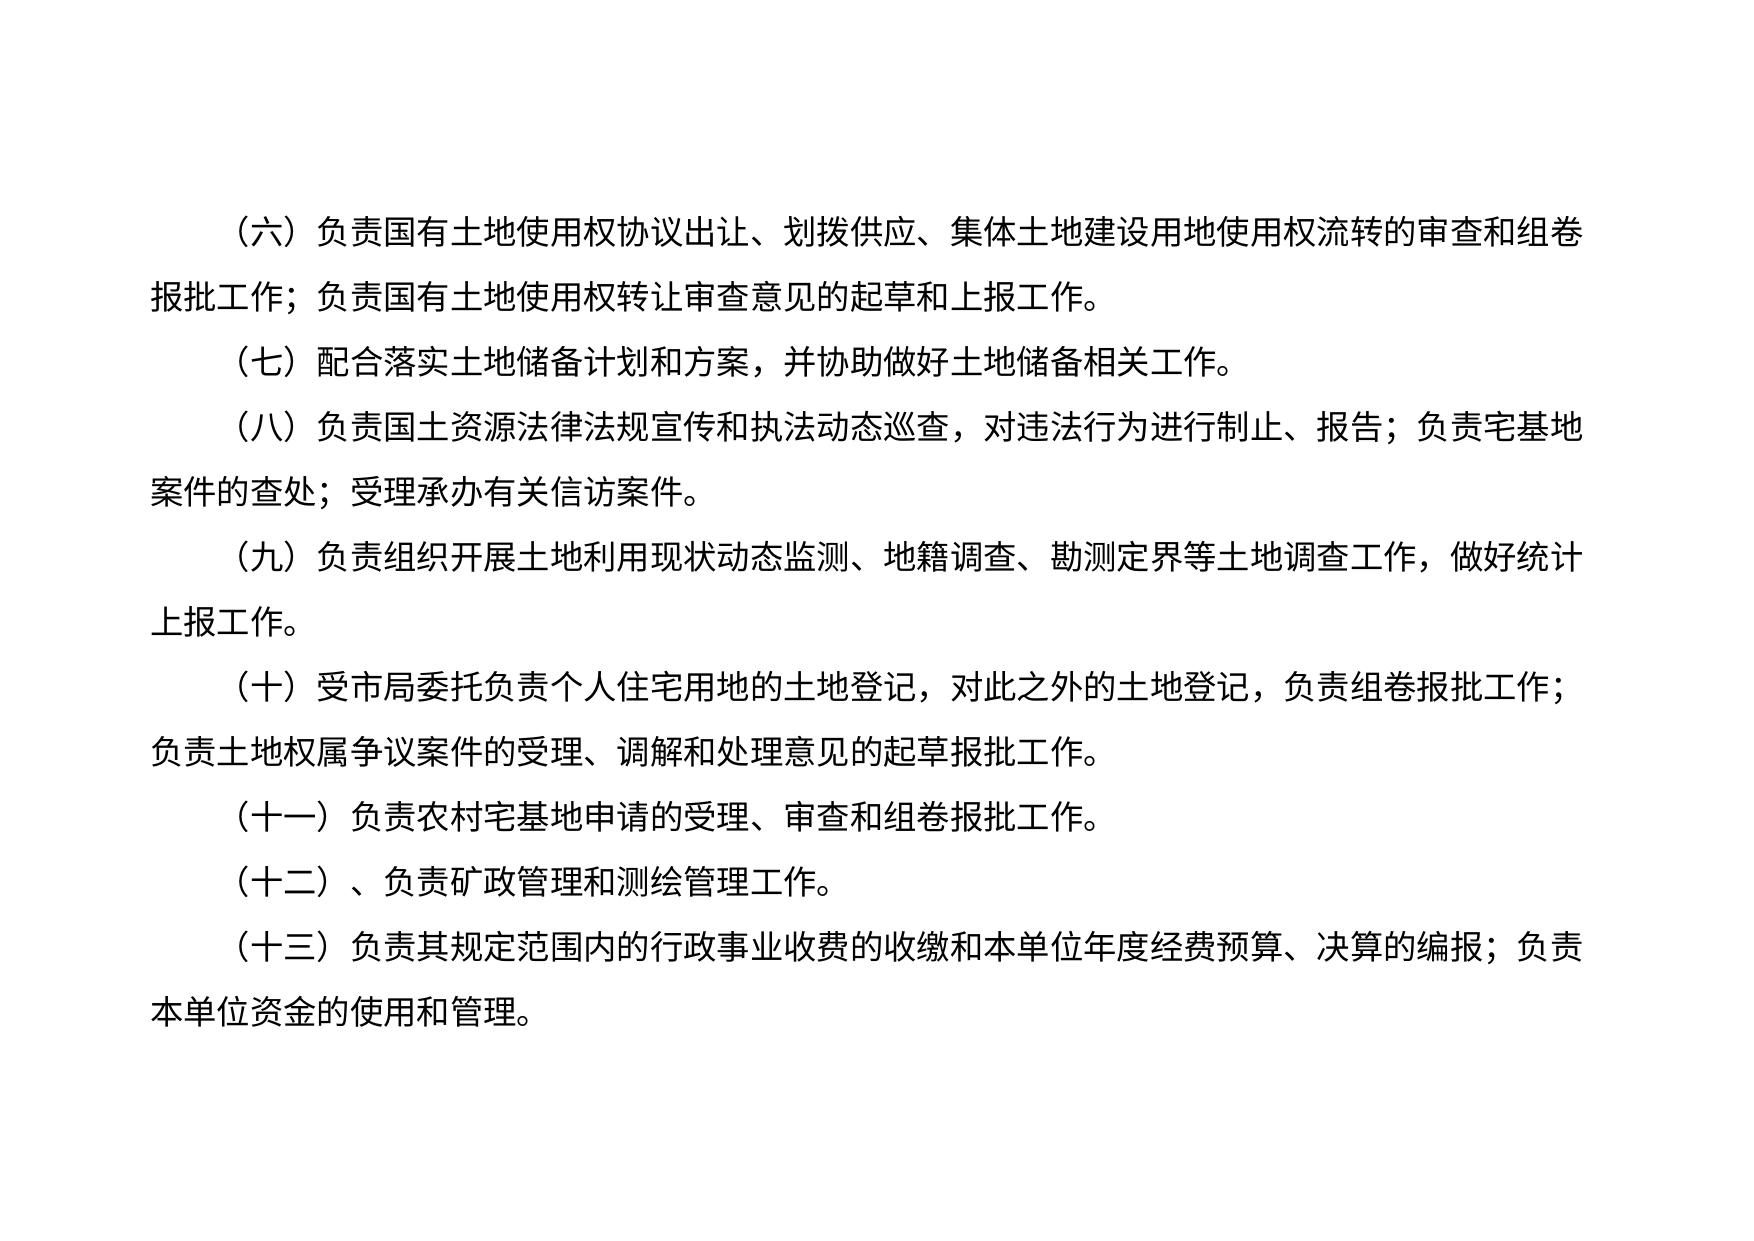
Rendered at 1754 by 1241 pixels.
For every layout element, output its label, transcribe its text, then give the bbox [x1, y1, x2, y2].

text （六）负责国有土地使用权协议出让、划拨供应、集体土地建设用地使用权流转的审查和组卷报批工作；负责国有土地使用权转让审查意见的起草和上报工作。 [150, 198, 1604, 328]
text （十）受市局委托负责个人住宅用地的土地登记，对此之外的土地登记，负责组卷报批工作；负责土地权属争议案件的受理、调解和处理意见的起草报批工作。 [150, 653, 1604, 783]
text （十三）负责其规定范围内的行政事业收费的收缴和本单位年度经费预算、决算的编报；负责本单位资金的使用和管理。 [150, 913, 1604, 1043]
text （七）配合落实土地储备计划和方案，并协助做好土地储备相关工作。 [150, 328, 1604, 393]
text （八）负责国土资源法律法规宣传和执法动态巡查，对违法行为进行制止、报告；负责宅基地案件的查处；受理承办有关信访案件。 [150, 393, 1604, 523]
text （十一）负责农村宅基地申请的受理、审查和组卷报批工作。 [150, 783, 1604, 848]
text （九）负责组织开展土地利用现状动态监测、地籍调查、勘测定界等土地调查工作，做好统计上报工作。 [150, 523, 1604, 653]
text （十二）、负责矿政管理和测绘管理工作。 [150, 848, 1604, 913]
